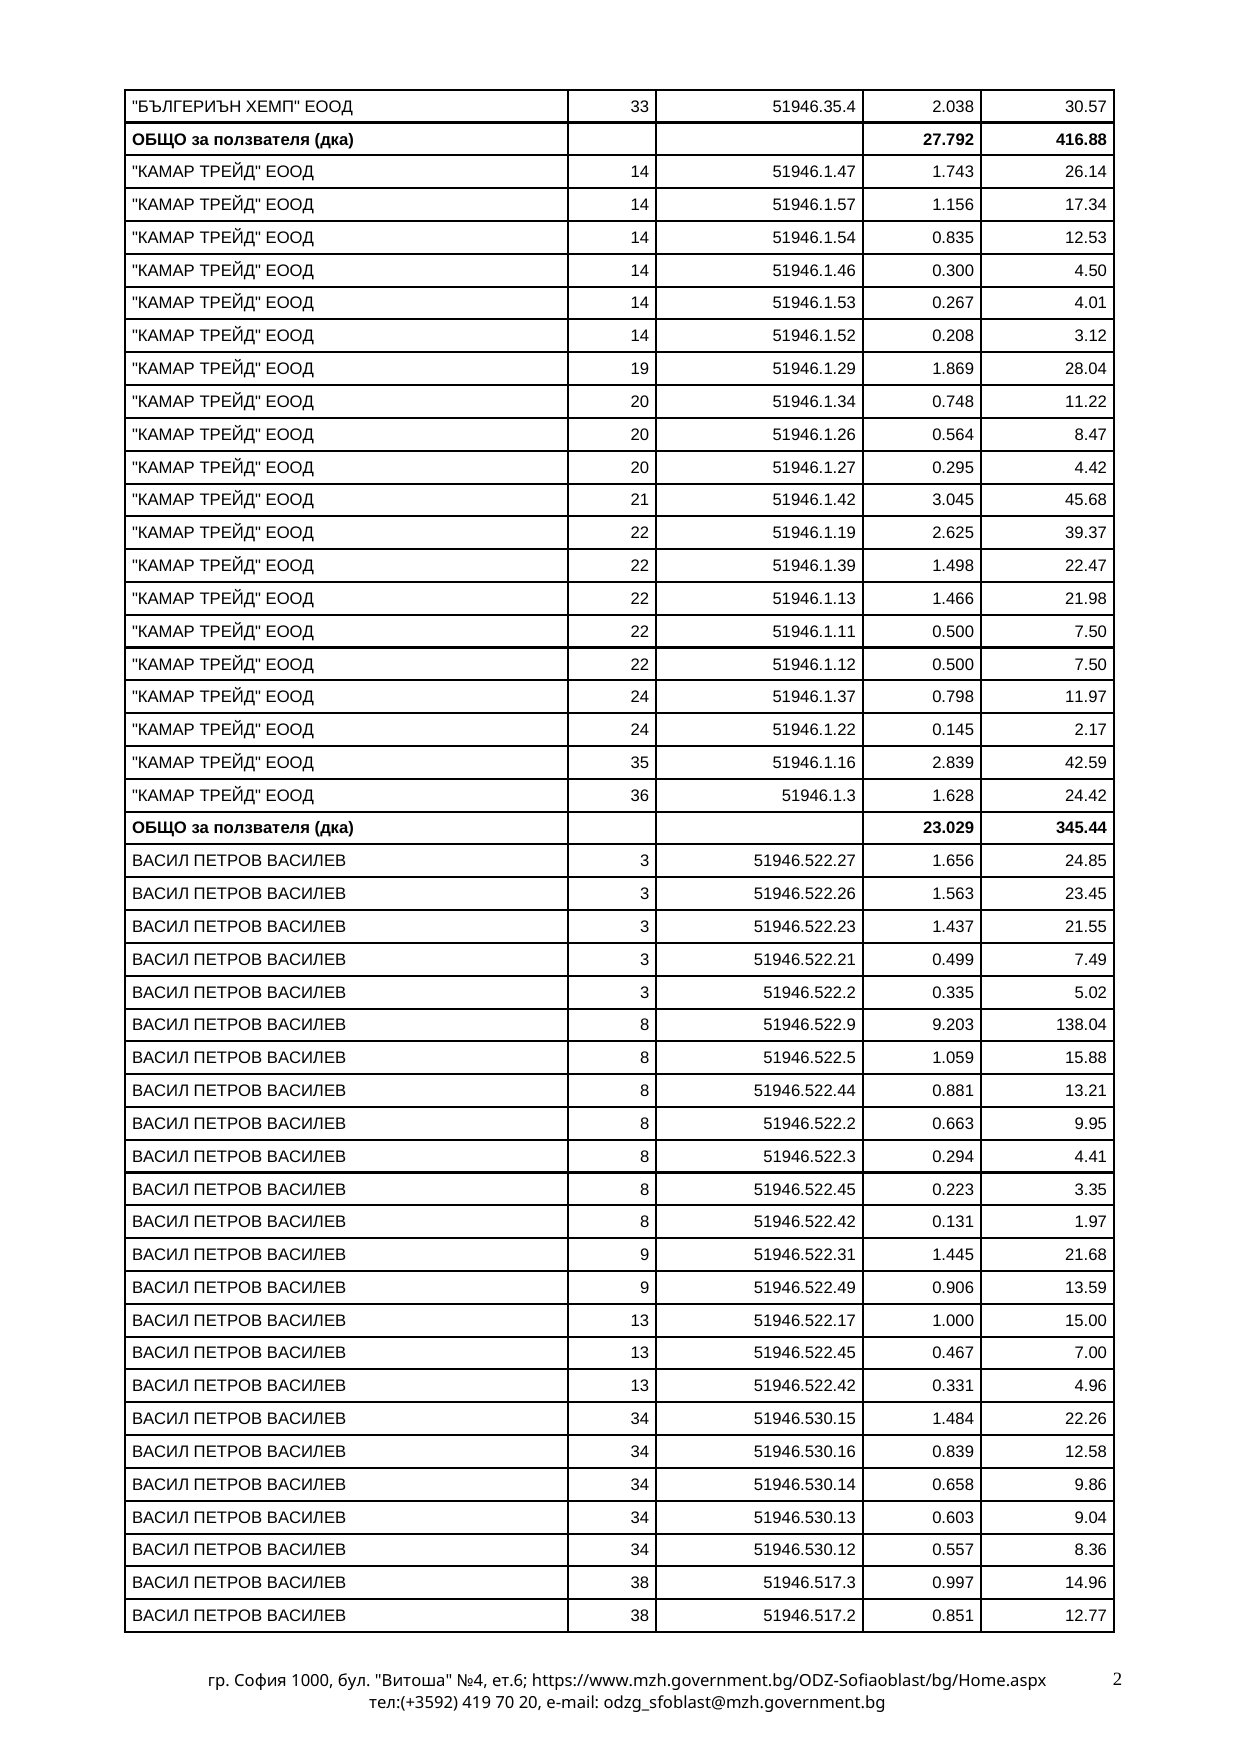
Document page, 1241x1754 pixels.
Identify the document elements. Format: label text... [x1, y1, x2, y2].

table_cell ВАСИЛ ПЕТРОВ ВАСИЛЕВ [126, 944, 567, 974]
table_cell 0.997 [864, 1567, 980, 1598]
table_cell 51946.522.27 [657, 845, 862, 876]
table_cell "КАМАР ТРЕЙД" ЕООД [126, 222, 567, 253]
table_cell 9 [569, 1239, 655, 1270]
table_cell 416.88 [982, 124, 1113, 154]
table_cell 2.17 [982, 714, 1113, 745]
table_cell 45.68 [982, 485, 1113, 515]
table_cell 0.295 [864, 452, 980, 482]
table_cell 0.145 [864, 714, 980, 745]
table_cell 2.625 [864, 517, 980, 548]
table_cell 9.95 [982, 1108, 1113, 1139]
table_cell 51946.1.46 [657, 255, 862, 286]
table_cell [569, 124, 655, 154]
table_cell 34 [569, 1436, 655, 1467]
table_cell 34 [569, 1535, 655, 1565]
table_cell ВАСИЛ ПЕТРОВ ВАСИЛЕВ [126, 1502, 567, 1532]
table_cell 17.34 [982, 189, 1113, 220]
table_cell 13 [569, 1338, 655, 1368]
table_cell 51946.522.23 [657, 911, 862, 942]
table_cell 22 [569, 616, 655, 646]
table_cell 51946.1.22 [657, 714, 862, 745]
table_cell 4.41 [982, 1141, 1113, 1171]
table_cell 1.445 [864, 1239, 980, 1270]
table_cell 51946.1.54 [657, 222, 862, 253]
table_cell 1.656 [864, 845, 980, 876]
table_cell 51946.522.9 [657, 1010, 862, 1040]
table_cell ОБЩО за ползвателя (дка) [126, 813, 567, 843]
table_cell "КАМАР ТРЕЙД" ЕООД [126, 353, 567, 384]
table_cell 5.02 [982, 977, 1113, 1007]
table_cell 8 [569, 1206, 655, 1237]
table_cell 1.743 [864, 156, 980, 187]
table_cell 1.000 [864, 1305, 980, 1336]
table_cell 24.42 [982, 780, 1113, 811]
table_cell 1.498 [864, 550, 980, 581]
table_cell 1.156 [864, 189, 980, 220]
table_cell 0.603 [864, 1502, 980, 1532]
table_cell 0.906 [864, 1272, 980, 1303]
table_cell ВАСИЛ ПЕТРОВ ВАСИЛЕВ [126, 1338, 567, 1368]
table_cell 21.55 [982, 911, 1113, 942]
table_cell 0.131 [864, 1206, 980, 1237]
table_cell 1.869 [864, 353, 980, 384]
table_cell 14.96 [982, 1567, 1113, 1598]
table_cell 15.88 [982, 1042, 1113, 1073]
table_cell 0.294 [864, 1141, 980, 1171]
table_cell 0.658 [864, 1469, 980, 1499]
table_cell 51946.1.13 [657, 583, 862, 614]
table_cell 8.47 [982, 419, 1113, 449]
table_cell 0.557 [864, 1535, 980, 1565]
table_cell ВАСИЛ ПЕТРОВ ВАСИЛЕВ [126, 977, 567, 1007]
table_cell 12.77 [982, 1600, 1113, 1631]
table_cell 51946.530.15 [657, 1403, 862, 1434]
table_cell 19 [569, 353, 655, 384]
table_cell 51946.1.27 [657, 452, 862, 482]
table_cell 51946.517.3 [657, 1567, 862, 1598]
table_cell 21.98 [982, 583, 1113, 614]
table_cell 1.466 [864, 583, 980, 614]
table_cell 9.04 [982, 1502, 1113, 1532]
table_cell 8 [569, 1108, 655, 1139]
table_cell 3 [569, 977, 655, 1007]
table_cell 51946.35.4 [657, 91, 862, 121]
table_cell "КАМАР ТРЕЙД" ЕООД [126, 649, 567, 679]
table_cell ВАСИЛ ПЕТРОВ ВАСИЛЕВ [126, 911, 567, 942]
table_cell 33 [569, 91, 655, 121]
table_cell 9.86 [982, 1469, 1113, 1499]
table_cell 51946.522.45 [657, 1338, 862, 1368]
table_cell "КАМАР ТРЕЙД" ЕООД [126, 550, 567, 581]
table_cell 8.36 [982, 1535, 1113, 1565]
table_cell 1.563 [864, 878, 980, 909]
table_cell 0.835 [864, 222, 980, 253]
table_cell "КАМАР ТРЕЙД" ЕООД [126, 419, 567, 449]
table_cell 0.798 [864, 681, 980, 712]
table_cell 3 [569, 845, 655, 876]
table_cell 30.57 [982, 91, 1113, 121]
table_cell "КАМАР ТРЕЙД" ЕООД [126, 583, 567, 614]
table_cell 1.437 [864, 911, 980, 942]
table_cell "КАМАР ТРЕЙД" ЕООД [126, 189, 567, 220]
table_cell ВАСИЛ ПЕТРОВ ВАСИЛЕВ [126, 1535, 567, 1565]
table_cell "КАМАР ТРЕЙД" ЕООД [126, 386, 567, 417]
table_cell 13 [569, 1305, 655, 1336]
table_cell 34 [569, 1469, 655, 1499]
table_cell 0.335 [864, 977, 980, 1007]
table_cell 0.499 [864, 944, 980, 974]
table_cell 9.203 [864, 1010, 980, 1040]
table_cell 51946.1.11 [657, 616, 862, 646]
table_cell 51946.1.57 [657, 189, 862, 220]
table_cell ВАСИЛ ПЕТРОВ ВАСИЛЕВ [126, 1305, 567, 1336]
table_cell 11.22 [982, 386, 1113, 417]
table_cell "КАМАР ТРЕЙД" ЕООД [126, 517, 567, 548]
table_cell 51946.522.21 [657, 944, 862, 974]
table_cell 51946.1.39 [657, 550, 862, 581]
table_cell 51946.1.16 [657, 747, 862, 778]
table_cell 26.14 [982, 156, 1113, 187]
table_cell 35 [569, 747, 655, 778]
table_cell 11.97 [982, 681, 1113, 712]
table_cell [126, 91, 567, 121]
table_cell "КАМАР ТРЕЙД" ЕООД [126, 747, 567, 778]
table_cell 51946.1.19 [657, 517, 862, 548]
table_cell 21.68 [982, 1239, 1113, 1270]
table_cell 12.53 [982, 222, 1113, 253]
table_cell [657, 124, 862, 154]
table_cell 3.12 [982, 320, 1113, 351]
table_cell 13.21 [982, 1075, 1113, 1106]
table_cell ВАСИЛ ПЕТРОВ ВАСИЛЕВ [126, 1436, 567, 1467]
table_cell 28.04 [982, 353, 1113, 384]
table_cell 14 [569, 189, 655, 220]
table_cell 13.59 [982, 1272, 1113, 1303]
table_cell 51946.1.29 [657, 353, 862, 384]
table_cell 0.748 [864, 386, 980, 417]
table_cell 14 [569, 156, 655, 187]
table_cell 24 [569, 714, 655, 745]
table_cell "КАМАР ТРЕЙД" ЕООД [126, 485, 567, 515]
table_cell 15.00 [982, 1305, 1113, 1336]
table_cell 0.300 [864, 255, 980, 286]
table_cell 34 [569, 1403, 655, 1434]
table_cell 27.792 [864, 124, 980, 154]
table_cell "КАМАР ТРЕЙД" ЕООД [126, 255, 567, 286]
table_cell 51946.1.12 [657, 649, 862, 679]
table_cell 8 [569, 1042, 655, 1073]
table_cell 1.97 [982, 1206, 1113, 1237]
table_cell 22 [569, 583, 655, 614]
table_cell 8 [569, 1010, 655, 1040]
table_cell 51946.1.52 [657, 320, 862, 351]
table_cell 8 [569, 1174, 655, 1204]
table_cell 51946.522.42 [657, 1370, 862, 1401]
table_cell 51946.522.2 [657, 977, 862, 1007]
table_cell 0.851 [864, 1600, 980, 1631]
table_cell ВАСИЛ ПЕТРОВ ВАСИЛЕВ [126, 1206, 567, 1237]
table_cell 51946.1.3 [657, 780, 862, 811]
table_cell [569, 813, 655, 843]
table_cell ВАСИЛ ПЕТРОВ ВАСИЛЕВ [126, 1469, 567, 1499]
table_cell 4.50 [982, 255, 1113, 286]
table_cell 23.45 [982, 878, 1113, 909]
table_cell "КАМАР ТРЕЙД" ЕООД [126, 681, 567, 712]
table_cell 51946.522.17 [657, 1305, 862, 1336]
table_cell 51946.530.14 [657, 1469, 862, 1499]
table_cell 51946.530.13 [657, 1502, 862, 1532]
table_cell 38 [569, 1567, 655, 1598]
table_cell 0.331 [864, 1370, 980, 1401]
table_cell 0.839 [864, 1436, 980, 1467]
table_cell 0.467 [864, 1338, 980, 1368]
table_cell ВАСИЛ ПЕТРОВ ВАСИЛЕВ [126, 845, 567, 876]
table_cell 7.49 [982, 944, 1113, 974]
table_cell ВАСИЛ ПЕТРОВ ВАСИЛЕВ [126, 1174, 567, 1204]
table_cell 39.37 [982, 517, 1113, 548]
table_cell 7.00 [982, 1338, 1113, 1368]
table_cell 22 [569, 649, 655, 679]
table_cell 51946.1.42 [657, 485, 862, 515]
table_cell 3.045 [864, 485, 980, 515]
table_cell 20 [569, 419, 655, 449]
table_cell "КАМАР ТРЕЙД" ЕООД [126, 156, 567, 187]
table_cell 51946.522.45 [657, 1174, 862, 1204]
table_cell 20 [569, 386, 655, 417]
table_cell 7.50 [982, 649, 1113, 679]
table_cell 21 [569, 485, 655, 515]
table_cell 8 [569, 1075, 655, 1106]
table_cell 0.223 [864, 1174, 980, 1204]
table_cell ВАСИЛ ПЕТРОВ ВАСИЛЕВ [126, 1075, 567, 1106]
table_cell [657, 813, 862, 843]
table_cell 8 [569, 1141, 655, 1171]
table_cell 0.663 [864, 1108, 980, 1139]
table_cell 2.038 [864, 91, 980, 121]
table_cell 51946.522.44 [657, 1075, 862, 1106]
table_cell 51946.1.37 [657, 681, 862, 712]
table_cell 51946.1.53 [657, 288, 862, 318]
table_cell 0.881 [864, 1075, 980, 1106]
table_cell 34 [569, 1502, 655, 1532]
table_cell 4.01 [982, 288, 1113, 318]
table_cell 14 [569, 222, 655, 253]
table_cell "КАМАР ТРЕЙД" ЕООД [126, 452, 567, 482]
table_cell ВАСИЛ ПЕТРОВ ВАСИЛЕВ [126, 1042, 567, 1073]
table_cell 13 [569, 1370, 655, 1401]
table_cell 7.50 [982, 616, 1113, 646]
table_cell ВАСИЛ ПЕТРОВ ВАСИЛЕВ [126, 878, 567, 909]
table_cell 20 [569, 452, 655, 482]
table_cell 14 [569, 255, 655, 286]
table_cell 3 [569, 911, 655, 942]
table_cell 138.04 [982, 1010, 1113, 1040]
table_cell 24 [569, 681, 655, 712]
table_cell 36 [569, 780, 655, 811]
table_cell "КАМАР ТРЕЙД" ЕООД [126, 616, 567, 646]
table_cell 51946.522.3 [657, 1141, 862, 1171]
table_cell 51946.522.5 [657, 1042, 862, 1073]
table_cell 0.208 [864, 320, 980, 351]
table_cell 14 [569, 288, 655, 318]
table_cell 51946.522.42 [657, 1206, 862, 1237]
table_cell ВАСИЛ ПЕТРОВ ВАСИЛЕВ [126, 1272, 567, 1303]
table_cell 22 [569, 550, 655, 581]
table_cell 0.500 [864, 649, 980, 679]
table_cell 51946.522.49 [657, 1272, 862, 1303]
table_cell 22.26 [982, 1403, 1113, 1434]
table_cell ВАСИЛ ПЕТРОВ ВАСИЛЕВ [126, 1141, 567, 1171]
table_cell 51946.530.16 [657, 1436, 862, 1467]
table_cell 51946.522.31 [657, 1239, 862, 1270]
table_cell 51946.1.26 [657, 419, 862, 449]
table_cell 51946.1.34 [657, 386, 862, 417]
table_cell 24.85 [982, 845, 1113, 876]
table_cell "КАМАР ТРЕЙД" ЕООД [126, 780, 567, 811]
table_cell 51946.522.26 [657, 878, 862, 909]
table_cell 42.59 [982, 747, 1113, 778]
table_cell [126, 1600, 567, 1631]
table_cell ВАСИЛ ПЕТРОВ ВАСИЛЕВ [126, 1567, 567, 1598]
table_cell 9 [569, 1272, 655, 1303]
table_cell ВАСИЛ ПЕТРОВ ВАСИЛЕВ [126, 1403, 567, 1434]
table_cell ВАСИЛ ПЕТРОВ ВАСИЛЕВ [126, 1239, 567, 1270]
table_cell "КАМАР ТРЕЙД" ЕООД [126, 320, 567, 351]
table_cell ВАСИЛ ПЕТРОВ ВАСИЛЕВ [126, 1010, 567, 1040]
table_cell 22.47 [982, 550, 1113, 581]
table_cell "КАМАР ТРЕЙД" ЕООД [126, 288, 567, 318]
table_cell 51946.522.2 [657, 1108, 862, 1139]
table_cell 0.267 [864, 288, 980, 318]
table_cell 51946.517.2 [657, 1600, 862, 1631]
table_cell "КАМАР ТРЕЙД" ЕООД [126, 714, 567, 745]
table_cell ВАСИЛ ПЕТРОВ ВАСИЛЕВ [126, 1108, 567, 1139]
table_cell 4.96 [982, 1370, 1113, 1401]
table_cell ВАСИЛ ПЕТРОВ ВАСИЛЕВ [126, 1370, 567, 1401]
table_cell 22 [569, 517, 655, 548]
table_cell 38 [569, 1600, 655, 1631]
table_cell 4.42 [982, 452, 1113, 482]
table_cell 3.35 [982, 1174, 1113, 1204]
table_cell 345.44 [982, 813, 1113, 843]
table_cell 14 [569, 320, 655, 351]
table_cell 0.564 [864, 419, 980, 449]
table_cell 1.628 [864, 780, 980, 811]
table_cell 2.839 [864, 747, 980, 778]
table_cell 51946.530.12 [657, 1535, 862, 1565]
table_cell 3 [569, 944, 655, 974]
table_cell ОБЩО за ползвателя (дка) [126, 124, 567, 154]
table_cell 1.484 [864, 1403, 980, 1434]
table_cell 51946.1.47 [657, 156, 862, 187]
table_cell 0.500 [864, 616, 980, 646]
table_cell 12.58 [982, 1436, 1113, 1467]
table_cell 23.029 [864, 813, 980, 843]
table_cell 1.059 [864, 1042, 980, 1073]
table_cell 3 [569, 878, 655, 909]
